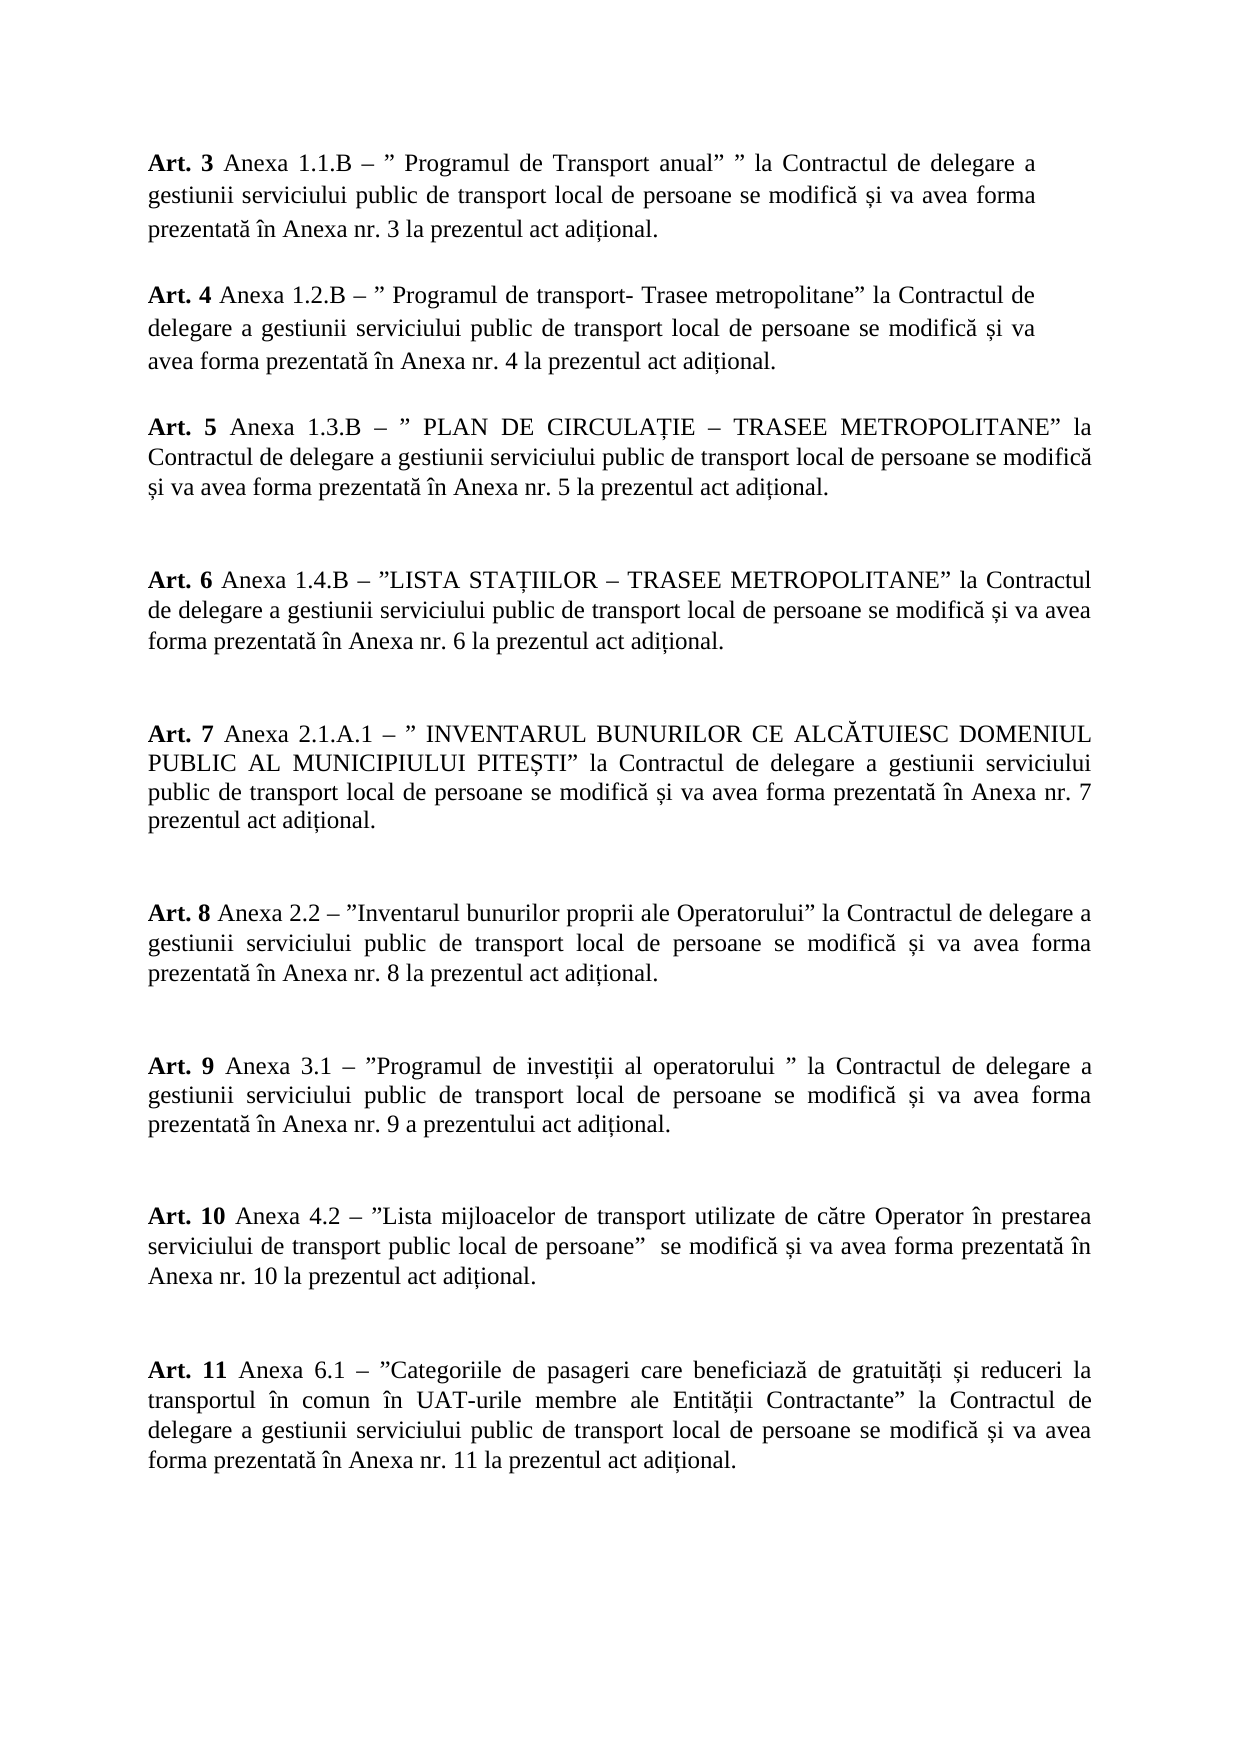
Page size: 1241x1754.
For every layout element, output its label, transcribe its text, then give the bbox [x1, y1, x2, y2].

text Art. 6 Anexa 1.4.B – ”LISTA STAȚIILOR – TRASEE METROPOLITANE” la Contractul de delegare a gestiunii serviciului public de transport local de persoane se modifică și va avea forma prezentată în Anexa nr. 6 la prezentul act adițional. [148, 566, 1093, 654]
text Art. 4 Anexa 1.2.B – ” Programul de transport- Trasee metropolitane” la Contractul de delegare a gestiunii serviciului public de transport local de persoane se modifică și va avea forma prezentată în Anexa nr. 4 la prezentul act adițional. [148, 280, 1036, 374]
text Art. 3 Anexa 1.1.B – ” Programul de Transport anual” ” la Contractul de delegare a gestiunii serviciului public de transport local de persoane se modifică și va avea forma prezentată în Anexa nr. 3 la prezentul act adițional. [148, 148, 1036, 242]
text Art. 8 Anexa 2.2 – ”Inventarul bunurilor proprii ale Operatorului” la Contractul de delegare a gestiunii serviciului public de transport local de persoane se modifică și va avea forma prezentată în Anexa nr. 8 la prezentul act adițional. [148, 898, 1093, 987]
text Art. 7 Anexa 2.1.A.1 – ” INVENTARUL BUNURILOR CE ALCĂTUIESC DOMENIUL PUBLIC AL MUNICIPIULUI PITEȘTI” la Contractul de delegare a gestiunii serviciului public de transport local de persoane se modifică și va avea forma prezentată în Anexa nr. 7 prezentul act adițional. [148, 719, 1093, 834]
text Art. 11 Anexa 6.1 – ”Categoriile de pasageri care beneficiază de gratuități și reduceri la transportul în comun în UAT-urile membre ale Entității Contractante” la Contractul de delegare a gestiunii serviciului public de transport local de persoane se modifică și va avea forma prezentată în Anexa nr. 11 la prezentul act adițional. [148, 1355, 1093, 1474]
text Art. 10 Anexa 4.2 – ”Lista mijloacelor de transport utilizate de către Operator în prestarea serviciului de transport public local de persoane” se modifică și va avea forma prezentată în Anexa nr. 10 la prezentul act adițional. [148, 1201, 1093, 1290]
text Art. 5 Anexa 1.3.B – ” PLAN DE CIRCULAȚIE – TRASEE METROPOLITANE” la Contractul de delegare a gestiunii serviciului public de transport local de persoane se modifică și va avea forma prezentată în Anexa nr. 5 la prezentul act adițional. [148, 412, 1093, 501]
text Art. 9 Anexa 3.1 – ”Programul de investiții al operatorului ” la Contractul de delegare a gestiunii serviciului public de transport local de persoane se modifică și va avea forma prezentată în Anexa nr. 9 a prezentului act adițional. [148, 1051, 1093, 1138]
